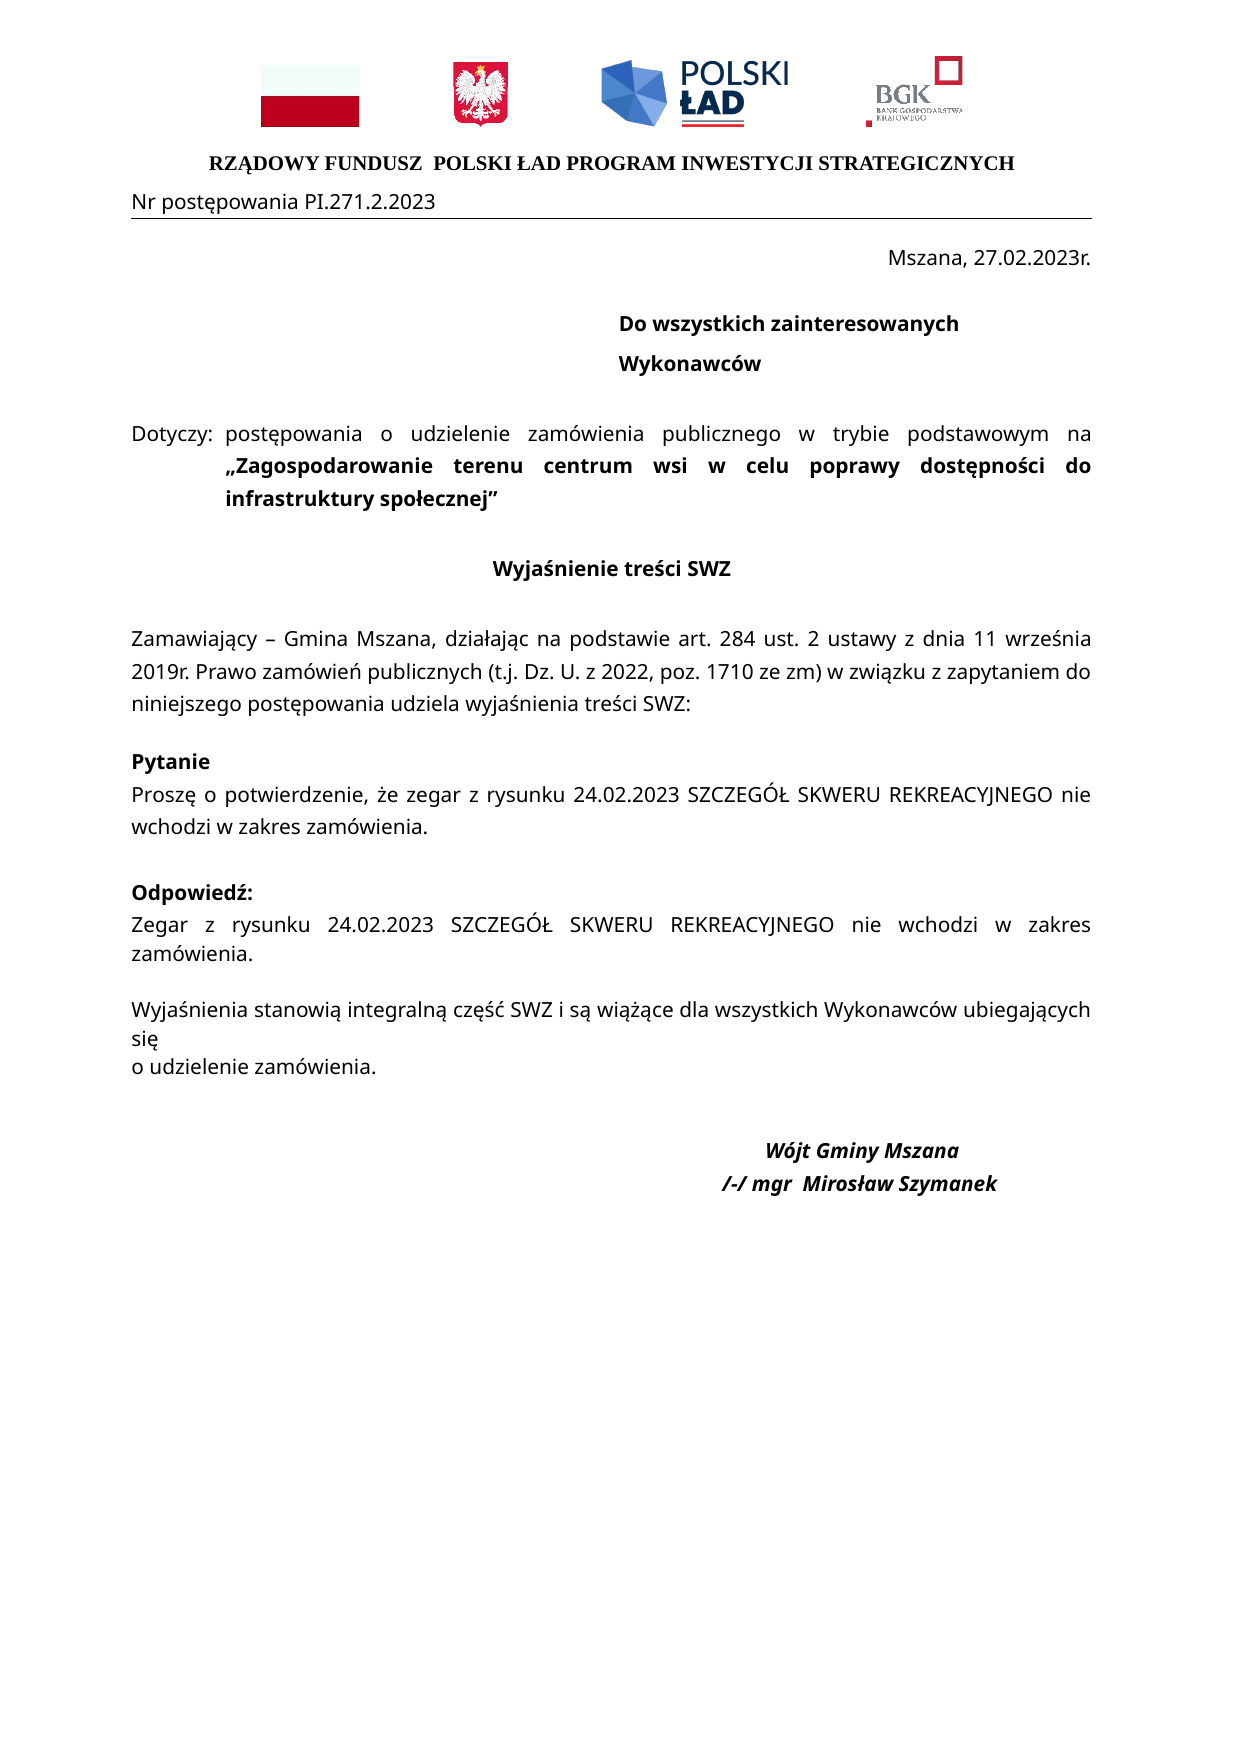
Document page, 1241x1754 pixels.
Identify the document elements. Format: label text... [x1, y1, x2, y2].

text Proszę o potwierdzenie, że zegar z rysunku 24.02.2023 SZCZEGÓŁ SKWERU REKREACYJNEGO nie wchodzi w zakres zamówienia. [131, 780, 1092, 841]
text Wyjaśnienie treści SWZ [131, 554, 1092, 583]
text Zegar z rysunku 24.02.2023 SZCZEGÓŁ SKWERU REKREACYJNEGO nie wchodzi w zakres zamówienia. [131, 910, 1092, 967]
text Zamawiający – Gmina Mszana, działając na podstawie art. 284 ust. 2 ustawy z dnia 11 września 2019r. Prawo zamówień publicznych (t.j. Dz. U. z 2022, poz. 1710 ze zm) w związku z zapytaniem do niniejszego postępowania udziela wyjaśnienia treści SWZ: [131, 624, 1092, 718]
text Do wszystkich zainteresowanych [618, 309, 1091, 337]
text Wójt Gminy Mszana [131, 1136, 1092, 1165]
picture [601, 60, 788, 127]
text Wyjaśnienia stanowią integralną część SWZ i są wiążące dla wszystkich Wykonawców ubiegających się o udzielenie zamówienia. [131, 996, 1092, 1081]
text Odpowiedź: [131, 878, 1092, 906]
picture [261, 65, 360, 127]
picture [453, 62, 508, 127]
text Wykonawców [131, 349, 1091, 378]
text /-/ mgr Mirosław Szymanek [131, 1169, 1092, 1197]
text Dotyczy: postępowania o udzielenie zamówienia publicznego w trybie podstawowym na „Zagospodarowanie terenu centrum wsi w celu poprawy dostępności do infrastruktury społecznej” [131, 419, 1092, 513]
picture [865, 56, 963, 127]
text Pytanie [131, 747, 1092, 776]
text Mszana, 27.02.2023r. [618, 243, 1091, 271]
